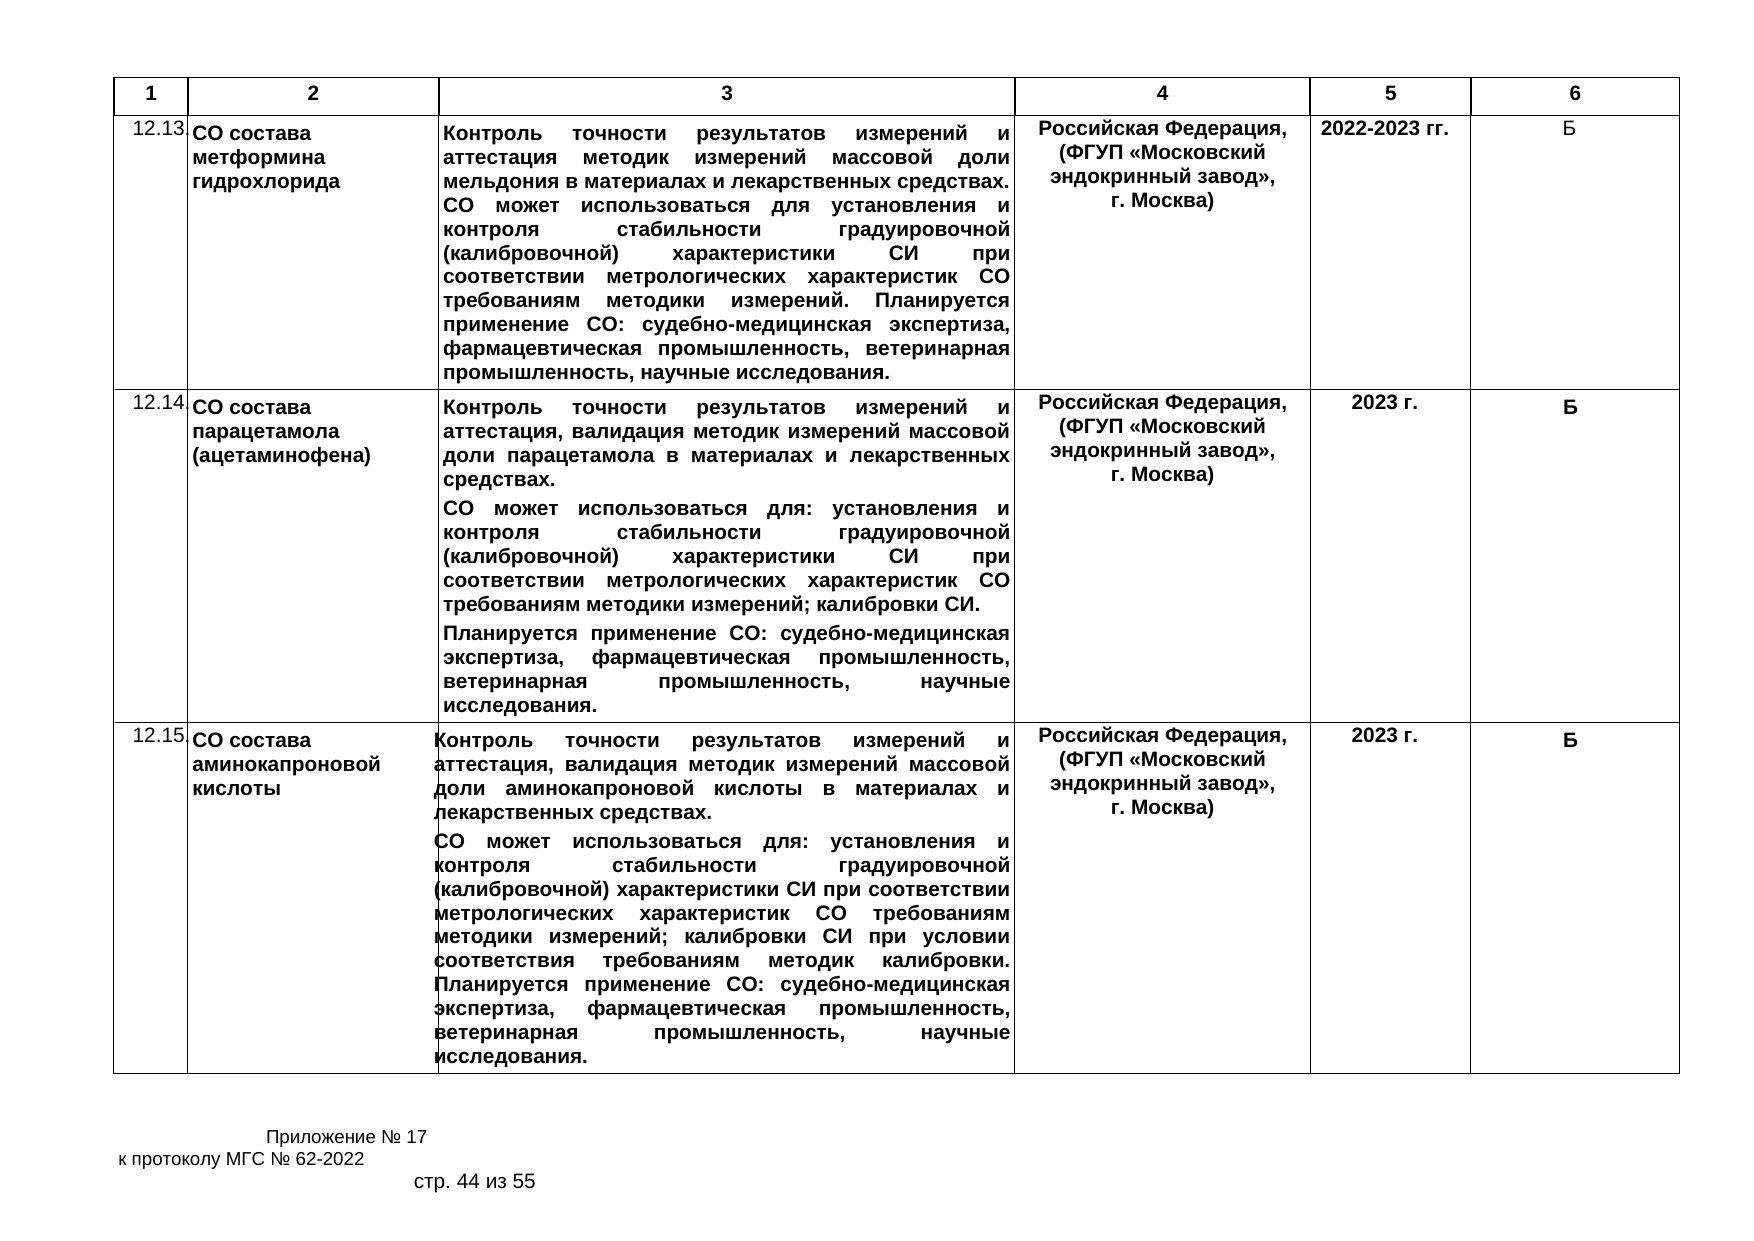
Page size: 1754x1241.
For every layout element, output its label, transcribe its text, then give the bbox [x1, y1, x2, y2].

table_cell 2022-2023 гг. [1311, 116, 1470, 389]
table_cell 2023 г. [1311, 723, 1470, 1073]
table_cell СО состава метформина гидрохлорида [188, 116, 438, 389]
table_cell [114, 116, 187, 389]
table_cell [114, 722, 187, 1073]
table_cell Контроль точности результатов измерений и аттестация, валидация методик измерений массовой доли парацетамола в материалах и лекарственных средствах. СО может использоваться для: установления и контроля стабильности градуировочной (калибровочной) характеристики СИ при соответствии метрологических характеристик СО требованиям методики измерений; калибровки СИ. Планируется применение СО: судебно-медицинская экспертиза, фармацевтическая промышленность, ветеринарная промышленность, научные исследования. [439, 390, 1014, 722]
table_header 3 [440, 78, 1014, 114]
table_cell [1015, 723, 1310, 1073]
table_header 6 [1472, 78, 1679, 114]
table_cell [114, 389, 187, 722]
table_cell Б [1471, 723, 1679, 1073]
table_cell Контроль точности результатов измерений и аттестация, валидация методик измерений массовой доли аминокапроновой кислоты в материалах и лекарственных средствах. СО может использоваться для: установления и контроля стабильности градуировочной (калибровочной) характеристики СИ при соответствии метрологических характеристик СО требованиям методики измерений; калибровки СИ при условии соответствия требованиям методик калибровки. Планируется применение СО: судебно-медицинская экспертиза, фармацевтическая промышленность, ветеринарная промышленность, научные исследования. [439, 723, 1014, 1073]
table_cell СО состава аминокапроновой кислоты [188, 723, 438, 1073]
table_cell Контроль точности результатов измерений и аттестация методик измерений массовой доли мельдония в материалах и лекарственных средствах. СО может использоваться для установления и контроля стабильности градуировочной (калибровочной) характеристики СИ при соответствии метрологических характеристик СО требованиям методики измерений. Планируется применение СО: судебно-медицинская экспертиза, фармацевтическая промышленность, ветеринарная промышленность, научные исследования. [439, 116, 1014, 389]
table_header 4 [1016, 78, 1309, 114]
table_cell Российская Федерация, (ФГУП «Московский эндокринный завод», г. Москва) [1015, 390, 1310, 722]
table_cell Б [1471, 390, 1679, 722]
table_header 2 [189, 78, 438, 114]
table_cell 2023 г. [1311, 390, 1470, 722]
table_cell Б [1471, 116, 1679, 389]
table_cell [1015, 116, 1310, 389]
table_cell СО состава парацетамола (ацетаминофена) [188, 390, 438, 722]
table_header 1 [115, 78, 187, 114]
table_header 5 [1311, 78, 1470, 114]
